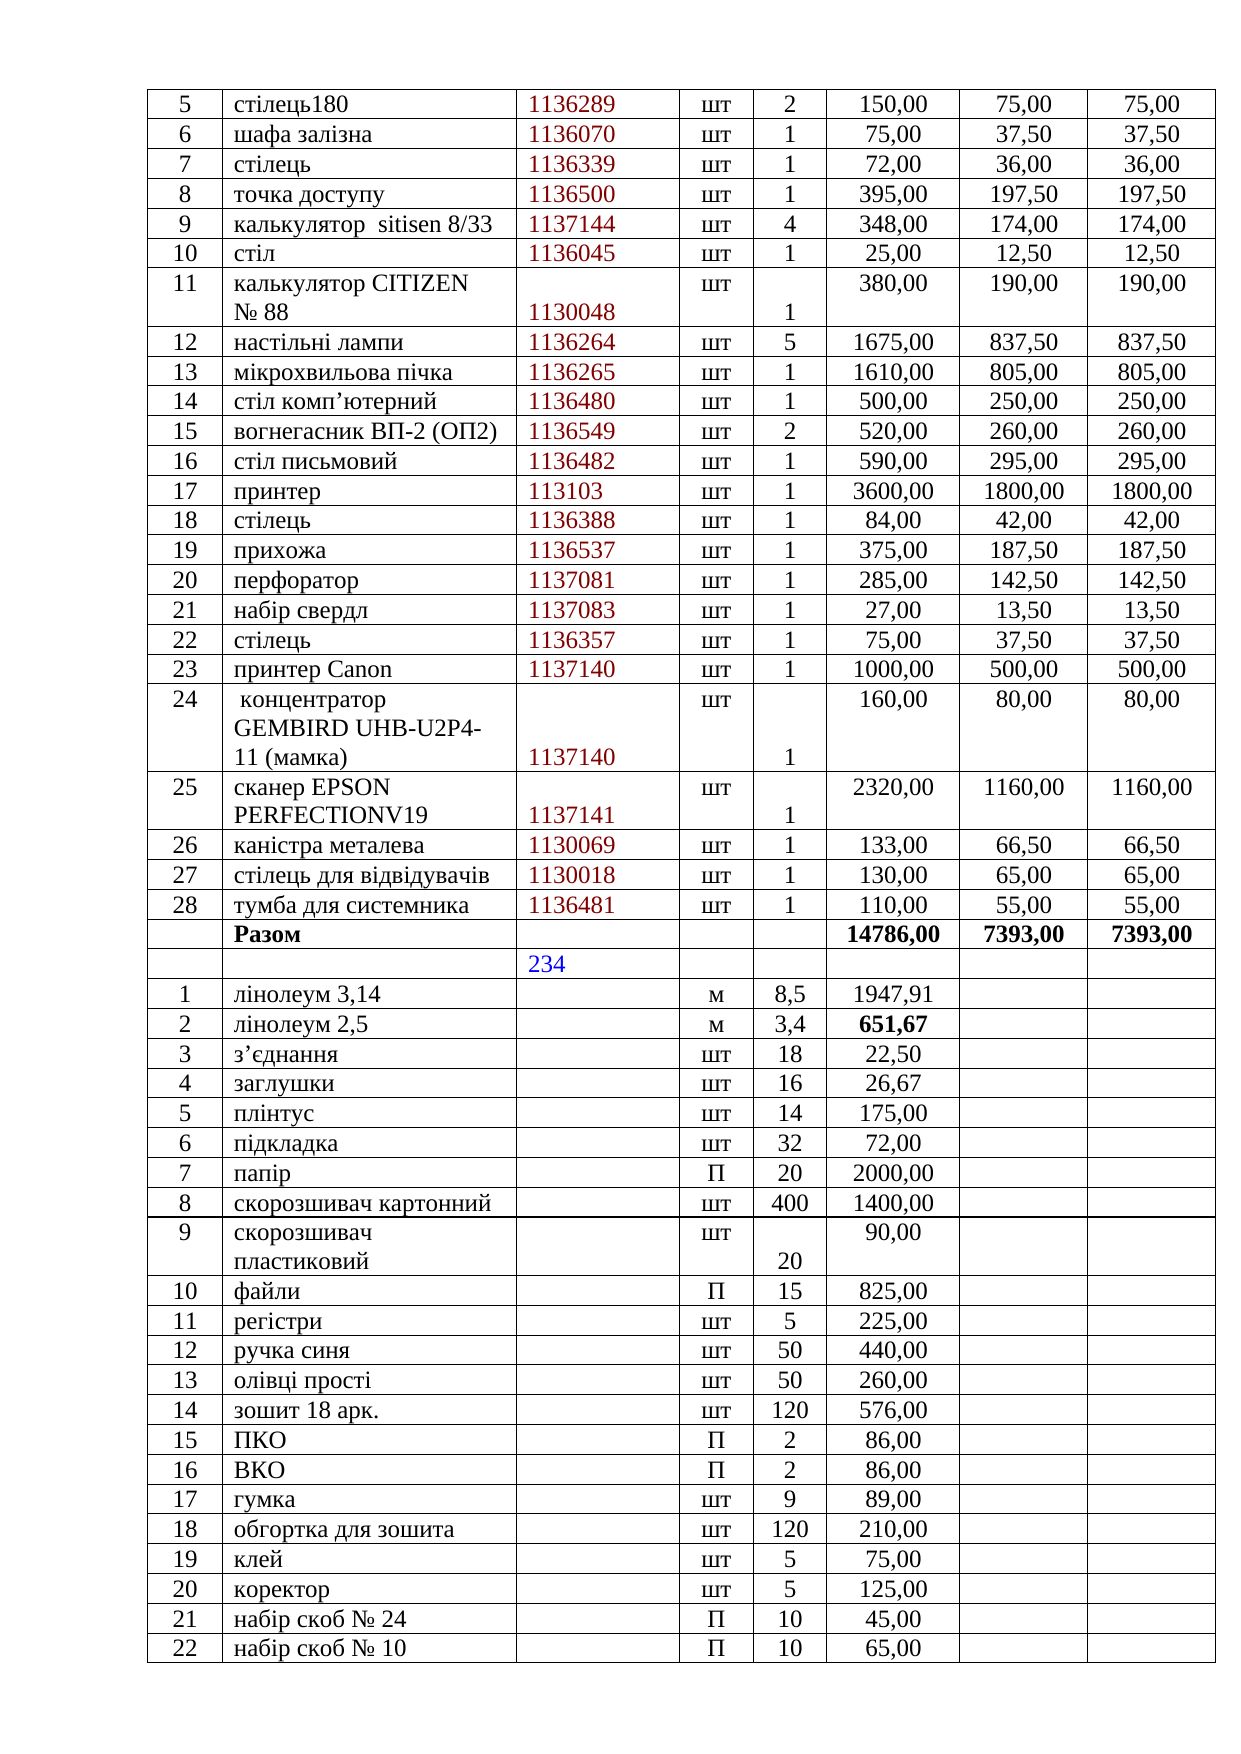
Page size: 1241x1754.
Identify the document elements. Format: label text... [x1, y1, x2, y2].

table_cell [1088, 1514, 1215, 1543]
table_cell шт [680, 684, 753, 771]
table_cell шт [680, 1485, 753, 1513]
table_cell 75,00 [960, 90, 1087, 118]
table_cell ВКО [223, 1455, 516, 1483]
table_cell 234 [517, 949, 679, 978]
table_cell 225,00 [827, 1306, 959, 1334]
table_cell 3,4 [754, 1009, 826, 1038]
table_cell 8,5 [754, 979, 826, 1008]
table_cell [754, 920, 826, 948]
table_cell 12 [148, 1336, 222, 1364]
table_cell 590,00 [827, 446, 959, 475]
table_cell 22 [148, 1634, 222, 1662]
table_cell 75,00 [827, 625, 959, 653]
table_cell [517, 1306, 679, 1334]
table_cell 1136388 [517, 506, 679, 534]
table_cell 12 [148, 327, 222, 356]
table_cell [960, 1188, 1087, 1216]
table_cell 1 [754, 684, 826, 771]
table_cell шт [680, 179, 753, 208]
table_cell 348,00 [827, 209, 959, 237]
table_cell шт [680, 506, 753, 534]
table_cell ручка синя [223, 1336, 516, 1364]
table_cell шт [680, 1069, 753, 1097]
table_cell плінтус [223, 1098, 516, 1127]
table_cell 90,00 [827, 1218, 959, 1275]
table_cell 9 [148, 209, 222, 237]
table_cell [1088, 979, 1215, 1008]
table_cell 72,00 [827, 1128, 959, 1157]
table_cell [1088, 1485, 1215, 1513]
table_cell 37,50 [1088, 625, 1215, 653]
table_cell шт [680, 446, 753, 475]
table_cell [1088, 1158, 1215, 1187]
table_cell 37,50 [960, 119, 1087, 148]
table_cell 5 [754, 1574, 826, 1603]
table_cell стілець180 [223, 90, 516, 118]
table_cell 190,00 [960, 268, 1087, 326]
table_cell 14 [754, 1098, 826, 1127]
table_cell П [680, 1425, 753, 1454]
table_cell 5 [754, 1544, 826, 1573]
table_cell шт [680, 1039, 753, 1067]
table_cell коректор [223, 1574, 516, 1603]
table_cell 805,00 [1088, 357, 1215, 385]
table_cell 26,67 [827, 1069, 959, 1097]
table_cell 6 [148, 119, 222, 148]
table_cell 174,00 [960, 209, 1087, 237]
table_cell 28 [148, 890, 222, 918]
table_cell 1136480 [517, 386, 679, 415]
table_cell 1136289 [517, 90, 679, 118]
table_cell 805,00 [960, 357, 1087, 385]
table_cell шт [680, 416, 753, 445]
table_cell [1088, 1455, 1215, 1483]
table_cell [517, 1574, 679, 1603]
table_cell стіл комп’ютерний [223, 386, 516, 415]
table_cell 18 [754, 1039, 826, 1067]
table_cell [517, 979, 679, 1008]
table_cell вогнегасник ВП-2 (ОП2) [223, 416, 516, 445]
table_cell 295,00 [960, 446, 1087, 475]
table_cell 110,00 [827, 890, 959, 918]
table_cell [960, 1455, 1087, 1483]
table_cell [680, 920, 753, 948]
table_cell 1136264 [517, 327, 679, 356]
table_cell шт [680, 655, 753, 683]
table_cell [517, 1395, 679, 1424]
table_cell 2320,00 [827, 772, 959, 829]
table_cell 8 [148, 1188, 222, 1216]
table_cell 25 [148, 772, 222, 829]
table_cell стілець [223, 149, 516, 178]
table_cell 1 [754, 476, 826, 504]
table_cell 75,00 [827, 119, 959, 148]
table_cell шафа залізна [223, 119, 516, 148]
table_cell шт [680, 772, 753, 829]
table_cell 37,50 [960, 625, 1087, 653]
table_cell 1136070 [517, 119, 679, 148]
table_cell П [680, 1158, 753, 1187]
table_cell 65,00 [827, 1634, 959, 1662]
table_cell 260,00 [960, 416, 1087, 445]
table_cell шт [680, 1544, 753, 1573]
table_cell 440,00 [827, 1336, 959, 1364]
table_cell папір [223, 1158, 516, 1187]
table_cell 837,50 [1088, 327, 1215, 356]
table_cell 260,00 [827, 1365, 959, 1394]
table_cell 1136357 [517, 625, 679, 653]
table_cell 37,50 [1088, 119, 1215, 148]
table_cell 23 [148, 655, 222, 683]
table_cell [517, 1276, 679, 1305]
table_cell 7 [148, 1158, 222, 1187]
table_cell 32 [754, 1128, 826, 1157]
table_cell настільні лампи [223, 327, 516, 356]
table_cell 19 [148, 535, 222, 564]
table_cell 11 [148, 1306, 222, 1334]
table_cell 120 [754, 1514, 826, 1543]
table_cell 13,50 [1088, 595, 1215, 624]
table_cell [1088, 1365, 1215, 1394]
table_cell 80,00 [960, 684, 1087, 771]
table_cell [960, 979, 1087, 1008]
table_cell 651,67 [827, 1009, 959, 1038]
table_cell 19 [148, 1544, 222, 1573]
table_cell прихожа [223, 535, 516, 564]
table_cell набір свердл [223, 595, 516, 624]
table_cell 14786,00 [827, 920, 959, 948]
table_cell [148, 920, 222, 948]
table_cell 1130018 [517, 860, 679, 889]
table_cell 175,00 [827, 1098, 959, 1127]
table_cell калькулятор sitisen 8/33 [223, 209, 516, 237]
table_cell 1130069 [517, 830, 679, 859]
table_cell клей [223, 1544, 516, 1573]
table_cell 1000,00 [827, 655, 959, 683]
table_cell 84,00 [827, 506, 959, 534]
table_cell 17 [148, 476, 222, 504]
table_cell гумка [223, 1485, 516, 1513]
table_cell 1137083 [517, 595, 679, 624]
table_cell 197,50 [1088, 179, 1215, 208]
table_cell шт [680, 1098, 753, 1127]
table_cell шт [680, 327, 753, 356]
table_cell [517, 1158, 679, 1187]
table_cell [960, 1218, 1087, 1275]
table_cell шт [680, 1306, 753, 1334]
table_cell 1610,00 [827, 357, 959, 385]
table_cell 86,00 [827, 1425, 959, 1454]
table_cell 187,50 [1088, 535, 1215, 564]
table_cell [1088, 1009, 1215, 1038]
table_cell шт [680, 1574, 753, 1603]
table_cell 1 [148, 979, 222, 1008]
table_cell олівці прості [223, 1365, 516, 1394]
table_cell 5 [754, 1306, 826, 1334]
table_cell [1088, 1336, 1215, 1364]
table_cell [960, 1039, 1087, 1067]
table_cell [517, 1634, 679, 1662]
table_cell 2 [754, 416, 826, 445]
table_cell 5 [754, 327, 826, 356]
table_cell 15 [148, 1425, 222, 1454]
table_cell калькулятор CITIZEN № 88 [223, 268, 516, 326]
table_cell 1 [754, 535, 826, 564]
table_cell мікрохвильова пічка [223, 357, 516, 385]
table_cell 1800,00 [960, 476, 1087, 504]
table_cell 7393,00 [1088, 920, 1215, 948]
table_cell 3600,00 [827, 476, 959, 504]
table_cell 142,50 [960, 565, 1087, 594]
table_cell 36,00 [960, 149, 1087, 178]
table_cell 12,50 [960, 239, 1087, 267]
table_cell [517, 1514, 679, 1543]
table_cell 15 [148, 416, 222, 445]
table_cell 1947,91 [827, 979, 959, 1008]
table_cell [517, 1039, 679, 1067]
table_cell 500,00 [960, 655, 1087, 683]
table_cell 1136549 [517, 416, 679, 445]
table_cell лінолеум 3,14 [223, 979, 516, 1008]
table_cell [960, 949, 1087, 978]
table_cell 1136481 [517, 890, 679, 918]
table_cell 1 [754, 506, 826, 534]
table_cell [517, 1218, 679, 1275]
table_cell 500,00 [1088, 655, 1215, 683]
table_cell шт [680, 1188, 753, 1216]
table_cell 16 [148, 446, 222, 475]
table_cell [517, 1009, 679, 1038]
table_cell 10 [148, 1276, 222, 1305]
table_cell 187,50 [960, 535, 1087, 564]
table_cell м [680, 1009, 753, 1038]
table_cell 16 [148, 1455, 222, 1483]
table_cell 9 [148, 1218, 222, 1275]
table_cell шт [680, 565, 753, 594]
table_cell 18 [148, 506, 222, 534]
table_cell 12,50 [1088, 239, 1215, 267]
table_cell 576,00 [827, 1395, 959, 1424]
table_cell точка доступу [223, 179, 516, 208]
table_cell 86,00 [827, 1455, 959, 1483]
table_cell [517, 1485, 679, 1513]
table_cell 1137141 [517, 772, 679, 829]
table_cell концентратор GEMBIRD UHB-U2P4-11 (мамка) [223, 684, 516, 771]
table_cell [517, 1455, 679, 1483]
table_cell 1 [754, 655, 826, 683]
table_cell 1137140 [517, 655, 679, 683]
table_cell 3 [148, 1039, 222, 1067]
table_cell 2 [148, 1009, 222, 1038]
table_cell 45,00 [827, 1604, 959, 1632]
table_cell [517, 1069, 679, 1097]
table_cell 27,00 [827, 595, 959, 624]
table_cell 174,00 [1088, 209, 1215, 237]
table_cell [960, 1009, 1087, 1038]
table_cell 1 [754, 830, 826, 859]
table_cell скорозшивач пластиковий [223, 1218, 516, 1275]
table_cell принтер Canon [223, 655, 516, 683]
table_cell 16 [754, 1069, 826, 1097]
table_cell [1088, 1544, 1215, 1573]
table_cell 20 [754, 1218, 826, 1275]
table_cell 160,00 [827, 684, 959, 771]
table_cell [960, 1604, 1087, 1632]
table_cell 8 [148, 179, 222, 208]
table_cell 500,00 [827, 386, 959, 415]
table_cell 1130048 [517, 268, 679, 326]
table_cell 26 [148, 830, 222, 859]
table_cell [827, 949, 959, 978]
table_cell [1088, 1604, 1215, 1632]
table_cell 1 [754, 565, 826, 594]
table_cell 13 [148, 357, 222, 385]
table_cell 15 [754, 1276, 826, 1305]
table_cell 4 [148, 1069, 222, 1097]
table_cell стілець [223, 506, 516, 534]
table_cell [960, 1128, 1087, 1157]
table_cell м [680, 979, 753, 1008]
table_cell 42,00 [960, 506, 1087, 534]
table_cell 80,00 [1088, 684, 1215, 771]
table_cell ПКО [223, 1425, 516, 1454]
table_cell [517, 1604, 679, 1632]
table_cell шт [680, 1128, 753, 1157]
table_cell шт [680, 90, 753, 118]
table_cell 250,00 [1088, 386, 1215, 415]
table_cell 55,00 [1088, 890, 1215, 918]
table_cell 11 [148, 268, 222, 326]
table_cell 1136045 [517, 239, 679, 267]
table_cell [223, 949, 516, 978]
table_cell 66,50 [1088, 830, 1215, 859]
table_cell 14 [148, 386, 222, 415]
table_cell шт [680, 860, 753, 889]
table_cell сканер EPSON PERFECTIONV19 [223, 772, 516, 829]
table_cell 2000,00 [827, 1158, 959, 1187]
table_cell [1088, 1276, 1215, 1305]
table_cell [1088, 1128, 1215, 1157]
table_cell 6 [148, 1128, 222, 1157]
table_cell 1 [754, 386, 826, 415]
table_cell шт [680, 149, 753, 178]
table_cell [1088, 1395, 1215, 1424]
table_cell шт [680, 1218, 753, 1275]
table_cell Разом [223, 920, 516, 948]
table_cell 13,50 [960, 595, 1087, 624]
table_cell [148, 949, 222, 978]
table_cell 1 [754, 446, 826, 475]
table_cell 22,50 [827, 1039, 959, 1067]
table_cell [960, 1425, 1087, 1454]
table_cell [1088, 1098, 1215, 1127]
table_cell 55,00 [960, 890, 1087, 918]
table_cell [960, 1574, 1087, 1603]
table_cell шт [680, 386, 753, 415]
table_cell 130,00 [827, 860, 959, 889]
table_cell 75,00 [1088, 90, 1215, 118]
table_cell 42,00 [1088, 506, 1215, 534]
table_cell 1 [754, 595, 826, 624]
table_cell лінолеум 2,5 [223, 1009, 516, 1038]
table_cell шт [680, 357, 753, 385]
table_cell шт [680, 1514, 753, 1543]
table_cell [517, 1188, 679, 1216]
table_cell зошит 18 арк. [223, 1395, 516, 1424]
table_cell 1 [754, 268, 826, 326]
table_cell 13 [148, 1365, 222, 1394]
table_cell П [680, 1634, 753, 1662]
table_cell 20 [754, 1158, 826, 1187]
table_cell 21 [148, 595, 222, 624]
table_cell 1800,00 [1088, 476, 1215, 504]
table_cell 395,00 [827, 179, 959, 208]
table_cell скорозшивач картонний [223, 1188, 516, 1216]
table_cell [517, 1544, 679, 1573]
table_cell 400 [754, 1188, 826, 1216]
table_cell 1400,00 [827, 1188, 959, 1216]
table_cell принтер [223, 476, 516, 504]
table_cell [960, 1634, 1087, 1662]
table_cell 1 [754, 860, 826, 889]
table_cell 1137081 [517, 565, 679, 594]
table_cell 295,00 [1088, 446, 1215, 475]
table_cell 4 [754, 209, 826, 237]
table_cell обгортка для зошита [223, 1514, 516, 1543]
table_cell 190,00 [1088, 268, 1215, 326]
table_cell стілець для відвідувачів [223, 860, 516, 889]
table_cell 1675,00 [827, 327, 959, 356]
table_cell [1088, 1188, 1215, 1216]
table_cell 1137140 [517, 684, 679, 771]
table_cell 75,00 [827, 1544, 959, 1573]
table_cell стілець [223, 625, 516, 653]
table_cell заглушки [223, 1069, 516, 1097]
table_cell 50 [754, 1336, 826, 1364]
table_cell [517, 920, 679, 948]
table_cell каністра металева [223, 830, 516, 859]
table_cell стіл письмовий [223, 446, 516, 475]
table_cell 113103 [517, 476, 679, 504]
table_cell [960, 1514, 1087, 1543]
table_cell [960, 1395, 1087, 1424]
table_cell 7 [148, 149, 222, 178]
table_cell 1160,00 [960, 772, 1087, 829]
table_cell файли [223, 1276, 516, 1305]
table_cell 1136482 [517, 446, 679, 475]
table_cell [517, 1098, 679, 1127]
table_cell 2 [754, 90, 826, 118]
table_cell шт [680, 535, 753, 564]
table_cell 1 [754, 149, 826, 178]
table_cell стіл [223, 239, 516, 267]
table_cell 1160,00 [1088, 772, 1215, 829]
table_cell 89,00 [827, 1485, 959, 1513]
table_cell 210,00 [827, 1514, 959, 1543]
table_cell з’єднання [223, 1039, 516, 1067]
table_cell 150,00 [827, 90, 959, 118]
table_cell 9 [754, 1485, 826, 1513]
table_cell [680, 949, 753, 978]
table_cell 2 [754, 1455, 826, 1483]
table_cell шт [680, 830, 753, 859]
table_cell 1 [754, 179, 826, 208]
table_cell шт [680, 890, 753, 918]
table_cell 10 [754, 1604, 826, 1632]
table_cell 2 [754, 1425, 826, 1454]
table_cell 36,00 [1088, 149, 1215, 178]
table_cell шт [680, 268, 753, 326]
table_cell [1088, 949, 1215, 978]
table_cell шт [680, 239, 753, 267]
table_cell 20 [148, 1574, 222, 1603]
table_cell [1088, 1574, 1215, 1603]
table_cell 837,50 [960, 327, 1087, 356]
table_cell 10 [754, 1634, 826, 1662]
table_cell [517, 1365, 679, 1394]
table_cell [517, 1336, 679, 1364]
table_cell 133,00 [827, 830, 959, 859]
table_cell 24 [148, 684, 222, 771]
table_cell [960, 1306, 1087, 1334]
table_cell П [680, 1276, 753, 1305]
table_cell 197,50 [960, 179, 1087, 208]
table_cell тумба для системника [223, 890, 516, 918]
table_cell П [680, 1455, 753, 1483]
table_cell 520,00 [827, 416, 959, 445]
table_cell [960, 1158, 1087, 1187]
table_cell 22 [148, 625, 222, 653]
table_cell 250,00 [960, 386, 1087, 415]
table_cell шт [680, 625, 753, 653]
table_cell 1 [754, 119, 826, 148]
table_cell [960, 1069, 1087, 1097]
table_cell шт [680, 209, 753, 237]
table_cell [960, 1485, 1087, 1513]
table_cell 142,50 [1088, 565, 1215, 594]
table_cell 1 [754, 625, 826, 653]
table_cell шт [680, 1395, 753, 1424]
table_cell 65,00 [960, 860, 1087, 889]
table_cell 1137144 [517, 209, 679, 237]
table_cell 380,00 [827, 268, 959, 326]
table_cell [960, 1544, 1087, 1573]
table_cell 10 [148, 239, 222, 267]
table_cell 285,00 [827, 565, 959, 594]
table_cell [1088, 1218, 1215, 1275]
table_cell [1088, 1069, 1215, 1097]
table_cell 17 [148, 1485, 222, 1513]
table_cell 1136537 [517, 535, 679, 564]
table_cell П [680, 1604, 753, 1632]
table_cell 18 [148, 1514, 222, 1543]
table_cell [1088, 1306, 1215, 1334]
table_cell 125,00 [827, 1574, 959, 1603]
table_cell 260,00 [1088, 416, 1215, 445]
table_cell шт [680, 476, 753, 504]
table_cell 1 [754, 890, 826, 918]
table_cell 14 [148, 1395, 222, 1424]
table_cell 825,00 [827, 1276, 959, 1305]
table_cell [1088, 1039, 1215, 1067]
table_cell 1136500 [517, 179, 679, 208]
table_cell 1 [754, 357, 826, 385]
table_cell [754, 949, 826, 978]
table_cell 50 [754, 1365, 826, 1394]
table_cell 1136265 [517, 357, 679, 385]
table_cell 1 [754, 239, 826, 267]
table_cell [517, 1128, 679, 1157]
table_cell шт [680, 595, 753, 624]
table_cell 120 [754, 1395, 826, 1424]
table_cell 25,00 [827, 239, 959, 267]
table_cell 72,00 [827, 149, 959, 178]
table_cell підкладка [223, 1128, 516, 1157]
table_cell 5 [148, 1098, 222, 1127]
table_cell шт [680, 119, 753, 148]
table_cell [1088, 1634, 1215, 1662]
table_cell 1136339 [517, 149, 679, 178]
table_cell [960, 1098, 1087, 1127]
table_cell регістри [223, 1306, 516, 1334]
table_cell 1 [754, 772, 826, 829]
table_cell набір скоб № 10 [223, 1634, 516, 1662]
table_cell 375,00 [827, 535, 959, 564]
table_cell [960, 1365, 1087, 1394]
table_cell 5 [148, 90, 222, 118]
table_cell 27 [148, 860, 222, 889]
table_cell 20 [148, 565, 222, 594]
table_cell 7393,00 [960, 920, 1087, 948]
table_cell перфоратор [223, 565, 516, 594]
table_cell набір скоб № 24 [223, 1604, 516, 1632]
table_cell [960, 1276, 1087, 1305]
table_cell [960, 1336, 1087, 1364]
table_cell 66,50 [960, 830, 1087, 859]
table_cell шт [680, 1336, 753, 1364]
table_cell [1088, 1425, 1215, 1454]
table_cell 21 [148, 1604, 222, 1632]
table_cell шт [680, 1365, 753, 1394]
table_cell 65,00 [1088, 860, 1215, 889]
table_cell [517, 1425, 679, 1454]
